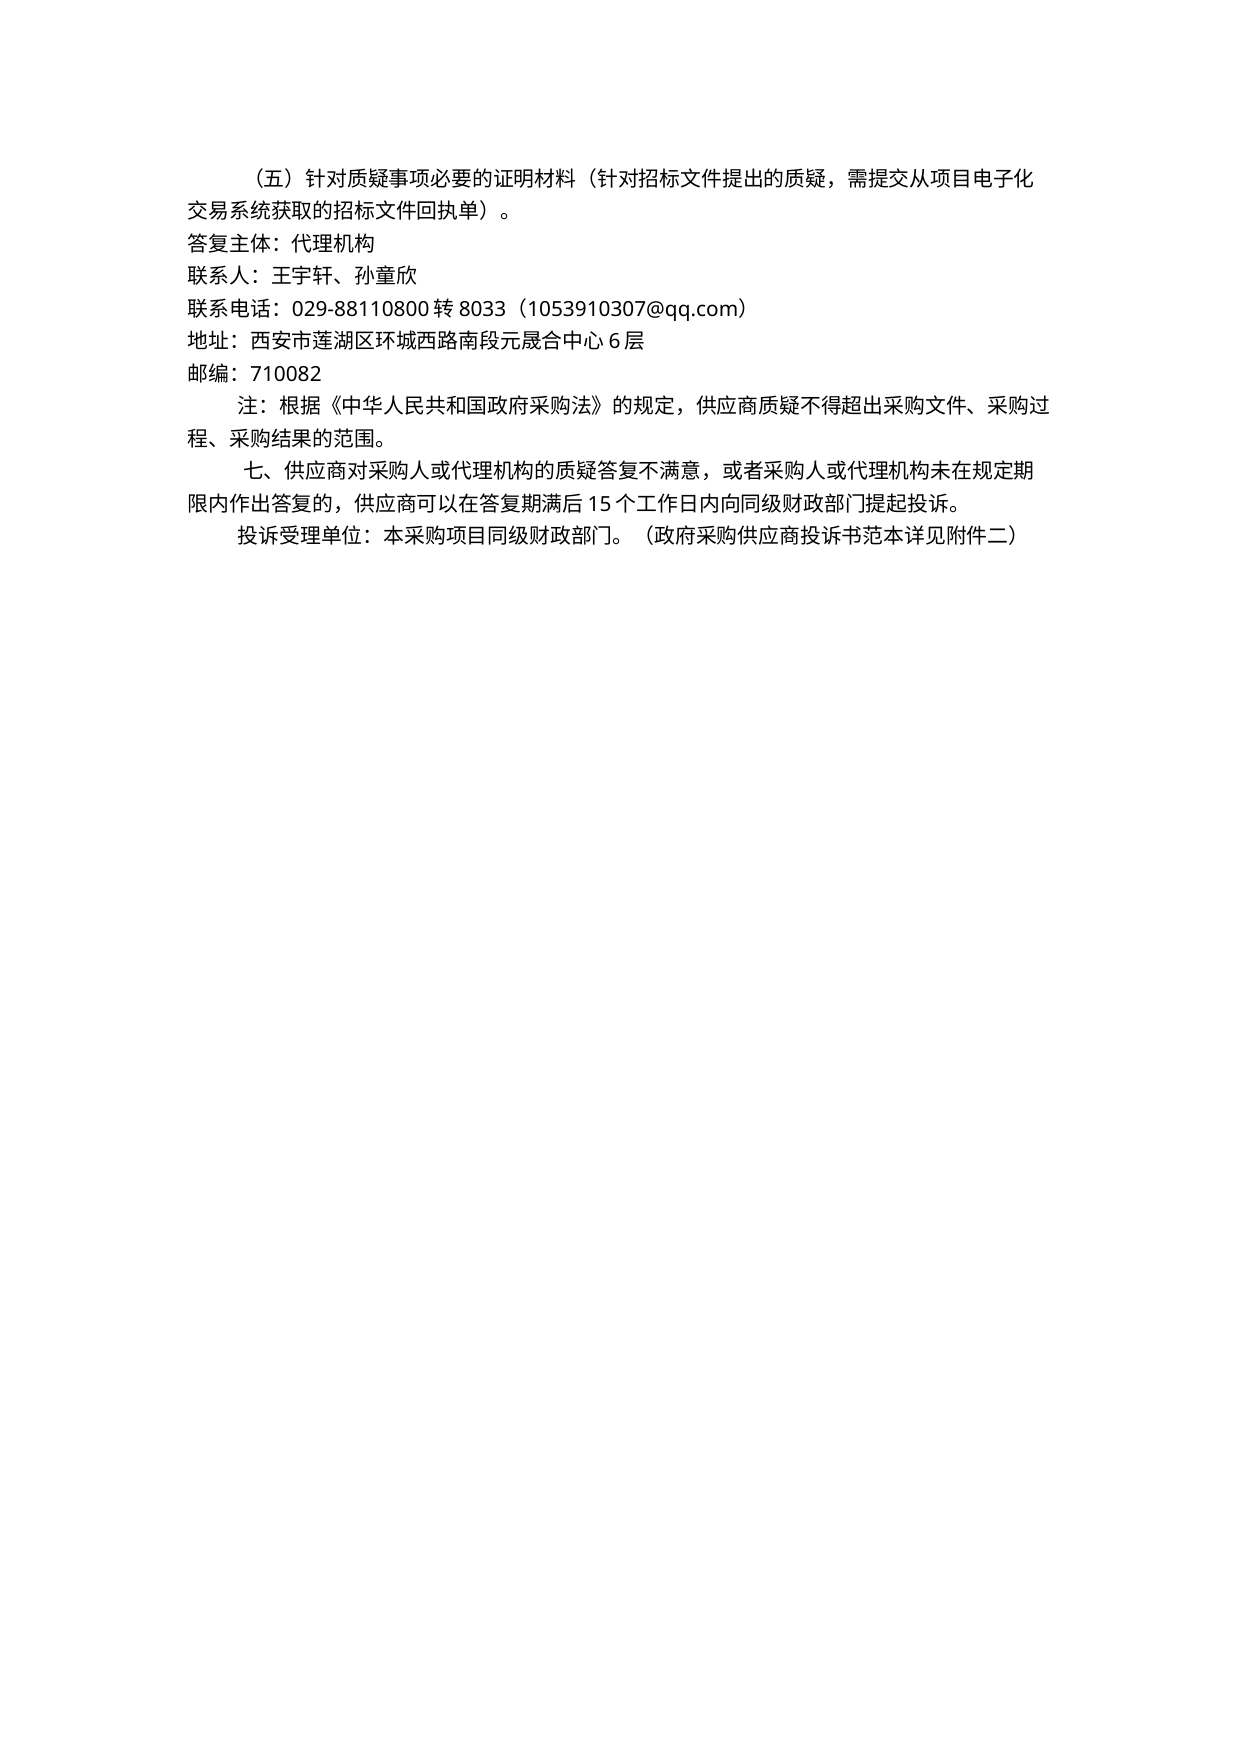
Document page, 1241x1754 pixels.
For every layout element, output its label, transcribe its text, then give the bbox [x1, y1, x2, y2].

text 联系人：王宇轩、孙童欣 [187, 259, 1053, 292]
text 邮编：710082 [187, 357, 1053, 389]
text 注：根据《中华人民共和国政府采购法》的规定，供应商质疑不得超出采购文件、采购过程、采购结果的范围。 [187, 389, 1053, 454]
text （五）针对质疑事项必要的证明材料（针对招标文件提出的质疑，需提交从项目电子化交易系统获取的招标文件回执单）。 [187, 162, 1053, 227]
text 联系电话：029-88110800转8033（1053910307@qq.com） [187, 292, 1053, 324]
text 地址：西安市莲湖区环城西路南段元晟合中心6层 [187, 324, 1053, 357]
text 七、供应商对采购人或代理机构的质疑答复不满意，或者采购人或代理机构未在规定期限内作出答复的，供应商可以在答复期满后15个工作日内向同级财政部门提起投诉。 [187, 454, 1053, 519]
text 投诉受理单位：本采购项目同级财政部门。（政府采购供应商投诉书范本详见附件二） [187, 519, 1053, 552]
text 答复主体：代理机构 [187, 227, 1053, 259]
